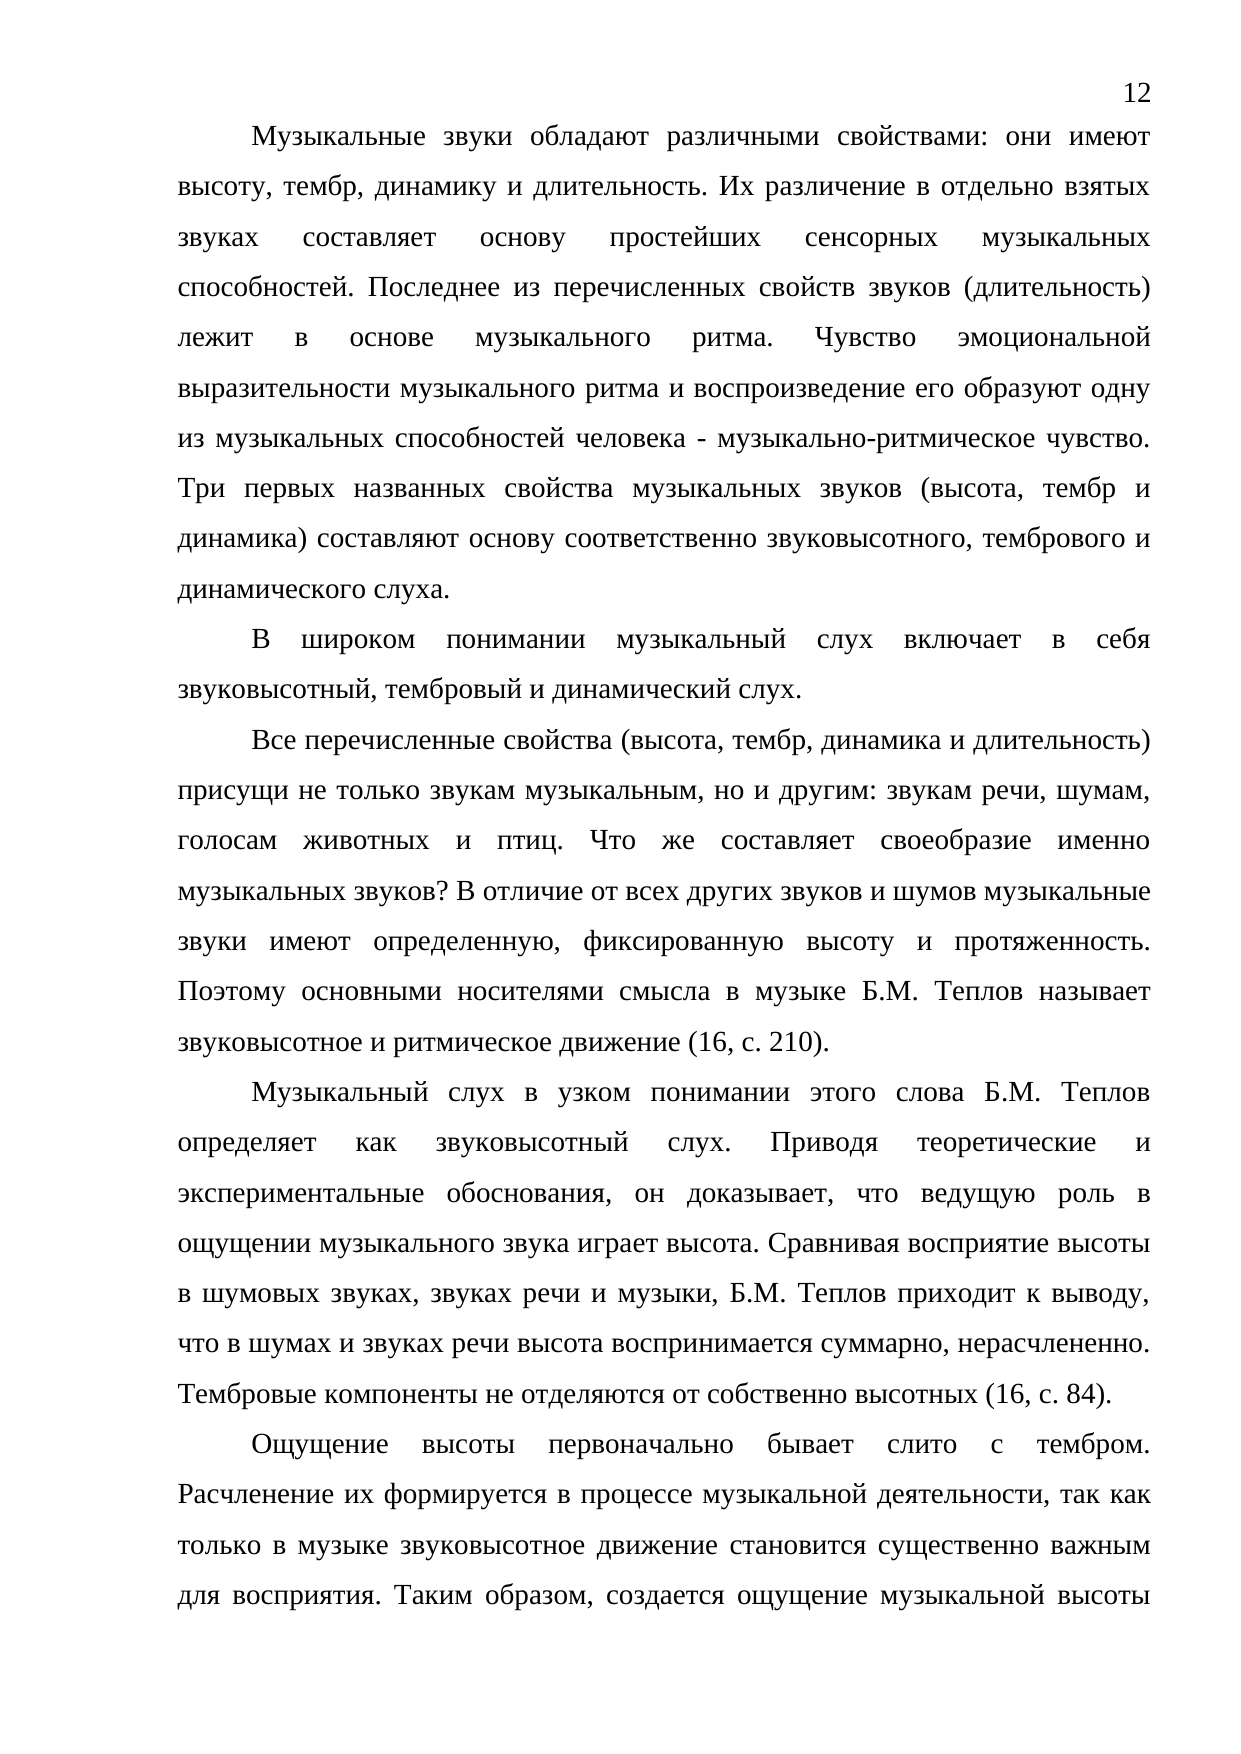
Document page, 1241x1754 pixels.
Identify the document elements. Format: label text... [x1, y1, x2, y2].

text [177, 1426, 1152, 1611]
text Музыкальные звуки обладают различными свойствами: они имеют высоту, тембр, динамику и длительность. Их различение в отдельно взятых звуках составляет основу простейших сенсорных музыкальных способностей. Последнее из перечисленных свойств звуков (длительность) лежит в основе музыкального ритма. Чувство эмоциональной выразительности музыкального ритма и воспроизведение его образуют одну из музыкальных способностей человека - музыкально-ритмическое чувство. Три первых названных свойства музыкальных звуков (высота, тембр и динамика) составляют основу соответственно звуковысотного, тембрового и динамического слуха. [177, 118, 1152, 604]
text Все перечисленные свойства (высота, тембр, динамика и длительность) присущи не только звукам музыкальным, но и другим: звукам речи, шумам, голосам животных и птиц. Что же составляет своеобразие именно музыкальных звуков? В отличие от всех других звуков и шумов музыкальные звуки имеют определенную, фиксированную высоту и протяженность. Поэтому основными носителями смысла в музыке Б.М. Теплов называет звуковысотное и ритмическое движение (16, с. 210). [177, 722, 1152, 1057]
text Музыкальный слух в узком понимании этого слова Б.М. Теплов определяет как звуковысотный слух. Приводя теоретические и экспериментальные обоснования, он доказывает, что ведущую роль в ощущении музыкального звука играет высота. Сравнивая восприятие высоты в шумовых звуках, звуках речи и музыки, Б.М. Теплов приходит к выводу, что в шумах и звуках речи высота воспринимается суммарно, нерасчлененно. Тембровые компоненты не отделяются от собственно высотных (16, с. 84). [177, 1074, 1152, 1409]
text В широком понимании музыкальный слух включает в себя звуковысотный, тембровый и динамический слух. [177, 621, 1152, 705]
